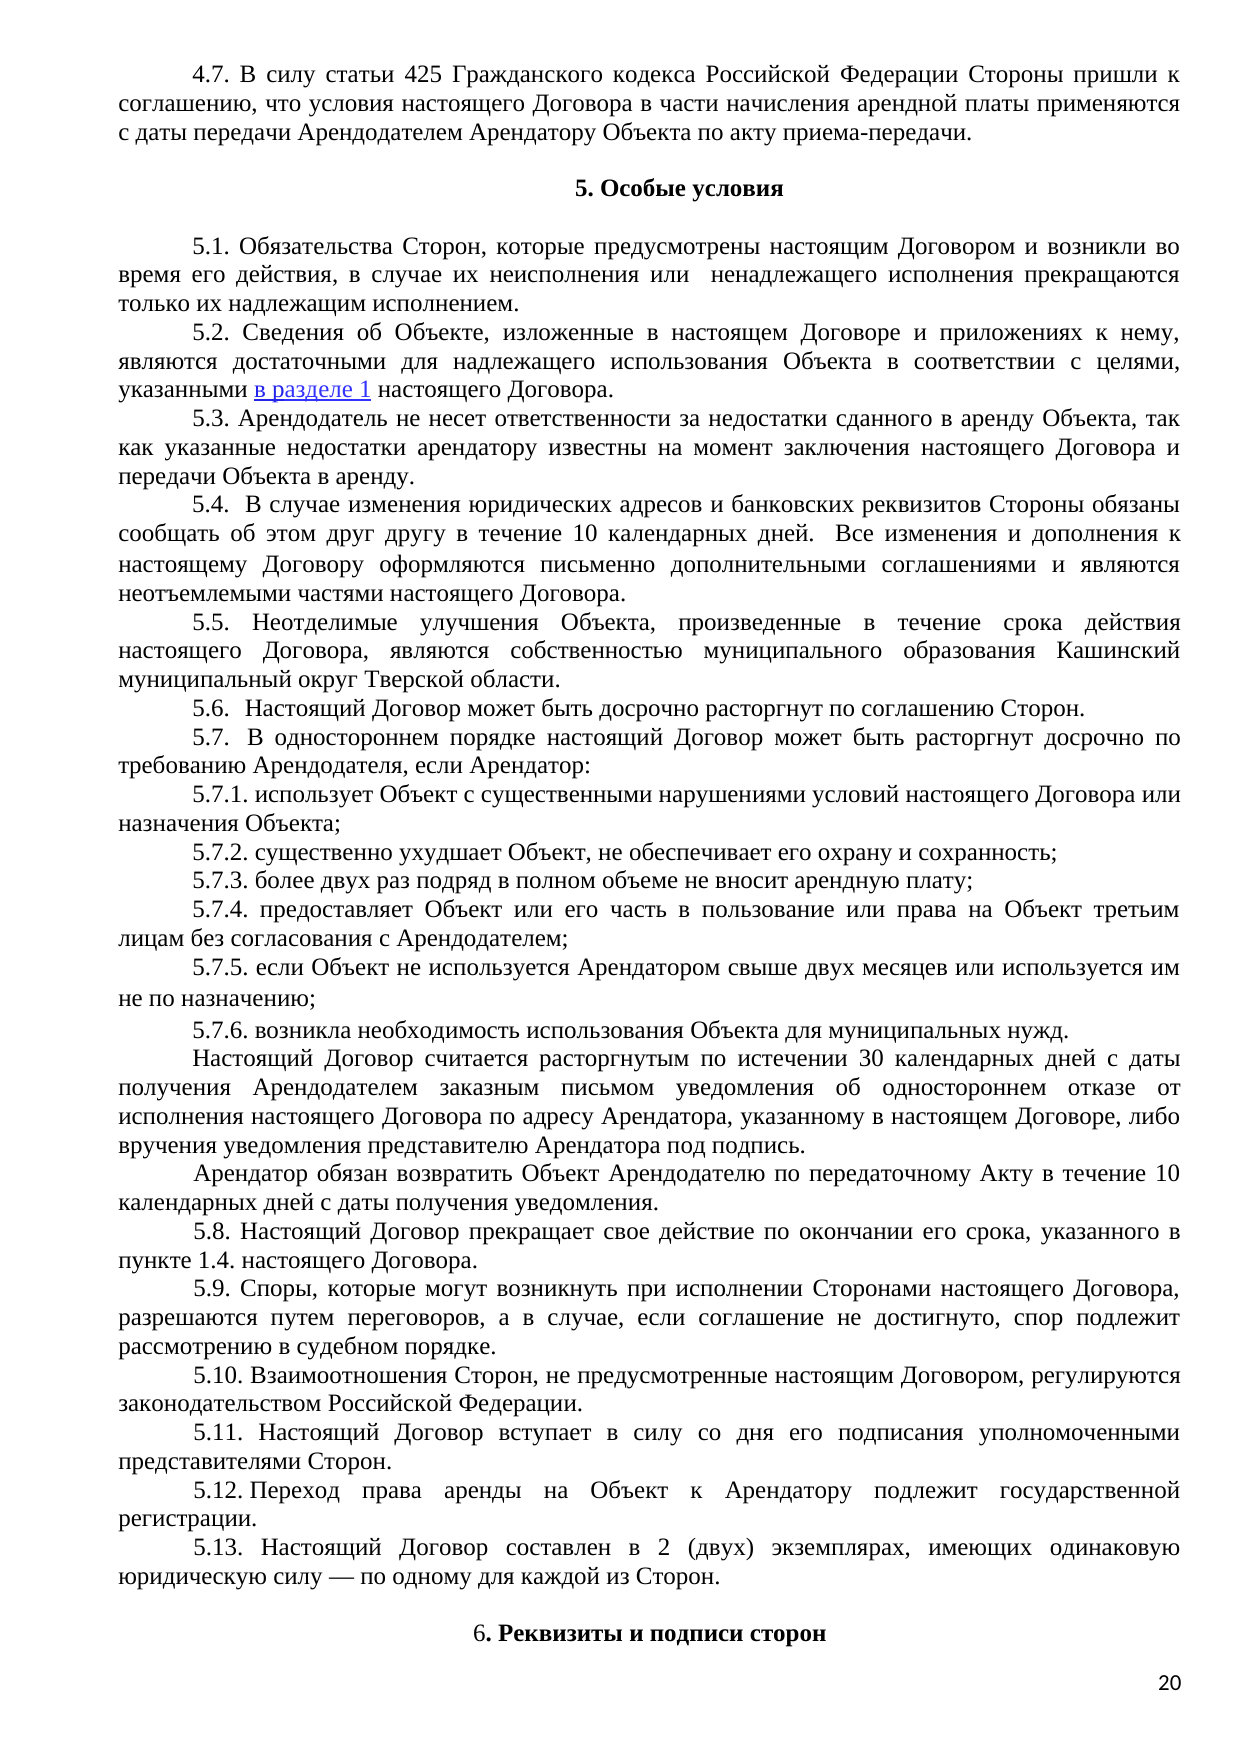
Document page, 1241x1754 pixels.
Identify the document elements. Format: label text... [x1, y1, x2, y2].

text 5.12. Переход права аренды на Объект к Арендатору подлежит государственной регистрации. [118, 1475, 1181, 1532]
text 5.10. Взаимоотношения Сторон, не предусмотренные настоящим Договором, регулируются законодательством Российской Федерации. [118, 1360, 1181, 1417]
text 5.4. В случае изменения юридических адресов и банковских реквизитов Стороны обязаны сообщать об этом друг другу в течение 10 календарных дней. Все изменения и дополнения к настоящему Договору оформляются письменно дополнительными соглашениями и являются неотъемлемыми частями настоящего Договора. [118, 489, 1181, 607]
text 5.7.1. использует Объект с существенными нарушениями условий настоящего Договора или назначения Объекта; [118, 779, 1181, 837]
text 5.7.6. возникла необходимость использования Объекта для муниципальных нужд. [118, 1015, 1181, 1043]
text 5.8. Настоящий Договор прекращает свое действие по окончании его срока, указанного в пункте 1.4. настоящего Договора. [118, 1216, 1181, 1273]
text 5.5. Неотделимые улучшения Объекта, произведенные в течение срока действия настоящего Договора, являются собственностью муниципального образования Кашинский муниципальный округ Тверской области. [118, 607, 1181, 693]
text 5.7.3. более двух раз подряд в полном объеме не вносит арендную плату; [118, 865, 1181, 894]
text 5.7.2. существенно ухудшает Объект, не обеспечивает его охрану и сохранность; [118, 837, 1181, 865]
text 6. Реквизиты и подписи сторон [118, 1618, 1181, 1647]
text 5.7. В одностороннем порядке настоящий Договор может быть расторгнут досрочно по требованию Арендодателя, если Арендатор: [118, 722, 1181, 779]
text 5.7.4. предоставляет Объект или его часть в пользование или права на Объект третьим лицам без согласования с Арендодателем; [118, 894, 1181, 952]
text 5.6. Настоящий Договор может быть досрочно расторгнут по соглашению Сторон. [118, 693, 1181, 722]
text 5.13. Настоящий Договор составлен в 2 (двух) экземплярах, имеющих одинаковую юридическую силу — по одному для каждой из Сторон. [118, 1532, 1181, 1590]
text 5. Особые условия [118, 173, 1181, 202]
text 5.11. Настоящий Договор вступает в силу со дня его подписания уполномоченными представителями Сторон. [118, 1417, 1181, 1475]
text Арендатор обязан возвратить Объект Арендодателю по передаточному Акту в течение 10 календарных дней с даты получения уведомления. [118, 1158, 1181, 1216]
text 5.9. Споры, которые могут возникнуть при исполнении Сторонами настоящего Договора, разрешаются путем переговоров, а в случае, если соглашение не достигнуто, спор подлежит рассмотрению в судебном порядке. [118, 1273, 1181, 1360]
text 5.2. Сведения об Объекте, изложенные в настоящем Договоре и приложениях к нему, являются достаточными для надлежащего использования Объекта в соответствии с целями, указанными в разделе 1 настоящего Договора. [118, 317, 1181, 403]
text 5.1. Обязательства Сторон, которые предусмотрены настоящим Договором и возникли во время его действия, в случае их неисполнения или ненадлежащего исполнения прекращаются только их надлежащим исполнением. [118, 231, 1181, 317]
text Настоящий Договор считается расторгнутым по истечении 30 календарных дней с даты получения Арендодателем заказным письмом уведомления об одностороннем отказе от исполнения настоящего Договора по адресу Арендатора, указанному в настоящем Договоре, либо вручения уведомления представителю Арендатора под подпись. [118, 1043, 1181, 1158]
text 5.7.5. если Объект не используется Арендатором свыше двух месяцев или используется им не по назначению; [118, 952, 1181, 1012]
text 4.7. В силу статьи 425 Гражданского кодекса Российской Федерации Стороны пришли к соглашению, что условия настоящего Договора в части начисления арендной платы применяются с даты передачи Арендодателем Арендатору Объекта по акту приема-передачи. [118, 59, 1181, 145]
text 5.3. Арендодатель не несет ответственности за недостатки сданного в аренду Объекта, так как указанные недостатки арендатору известны на момент заключения настоящего Договора и передачи Объекта в аренду. [118, 403, 1181, 489]
